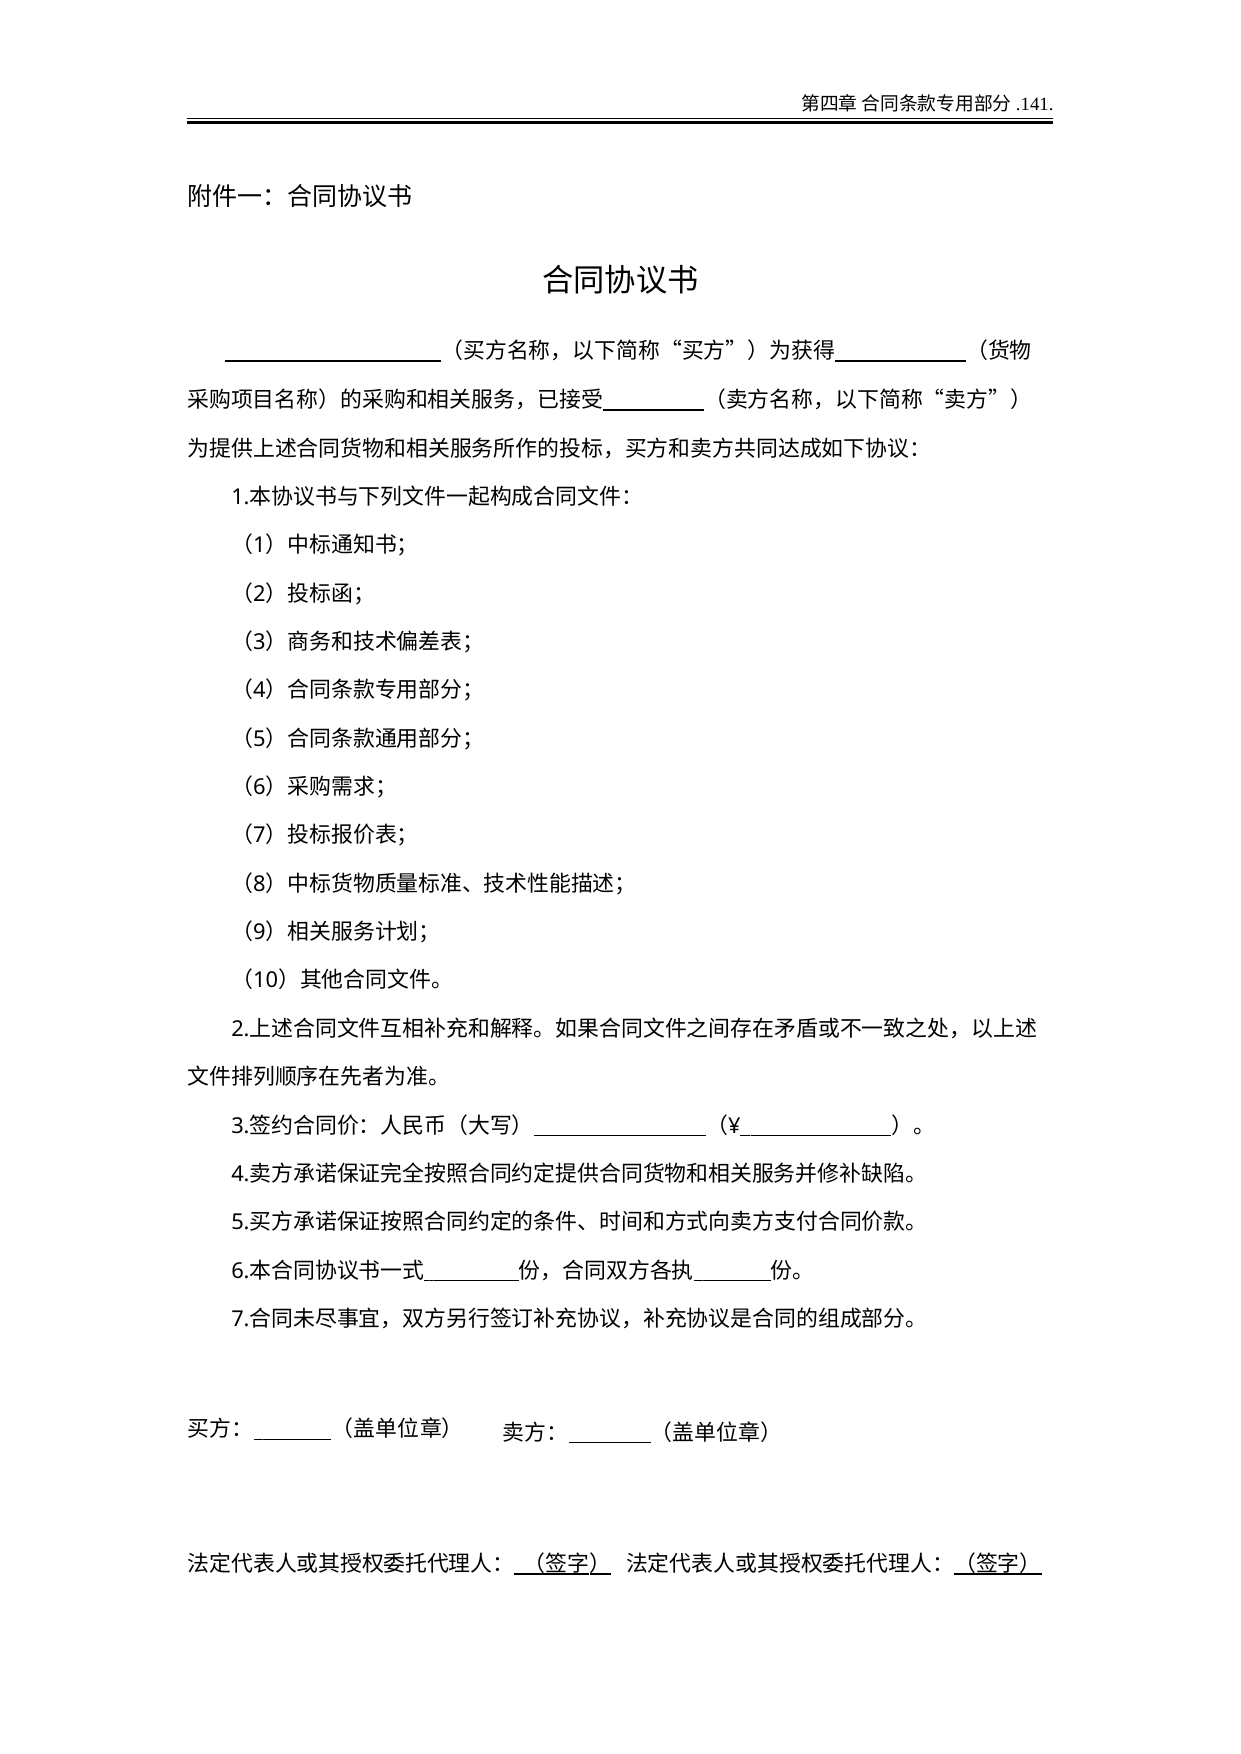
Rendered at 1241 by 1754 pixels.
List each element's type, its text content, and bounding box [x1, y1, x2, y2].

text 1.本协议书与下列文件一起构成合同文件： [187, 478, 1053, 511]
text （9）相关服务计划； [187, 913, 1053, 946]
text （6）采购需求； [187, 768, 1053, 801]
text 买方： （盖单位章） 卖方： （盖单位章） [187, 1396, 1053, 1461]
text 2.上述合同文件互相补充和解释。如果合同文件之间存在矛盾或不一致之处，以上述文件排列顺序在先者为准。 [187, 1010, 1053, 1091]
text （3）商务和技术偏差表； [187, 623, 1053, 656]
text （7）投标报价表； [187, 817, 1053, 849]
text 6.本合同协议书一式 份，合同双方各执 份。 [187, 1252, 1053, 1285]
text 法定代表人或其授权委托代理人： （签字） 法定代表人或其授权委托代理人：（签字） [187, 1526, 1053, 1591]
text 3.签约合同价：人民币（大写） （¥ ）。 [187, 1107, 1053, 1140]
text 4.卖方承诺保证完全按照合同约定提供合同货物和相关服务并修补缺陷。 [187, 1156, 1053, 1188]
text （1）中标通知书； [187, 527, 1053, 559]
text （10）其他合同文件。 [187, 962, 1053, 994]
text （5）合同条款通用部分； [187, 720, 1053, 753]
text 5.买方承诺保证按照合同约定的条件、时间和方式向卖方支付合同价款。 [187, 1204, 1053, 1236]
text （买方名称，以下简称“买方”）为获得 （货物采购项目名称）的采购和相关服务，已接受 （卖方名称，以下简称“卖方”）为提供上述合同货物和相关服务所作的投标，买方和卖方共同达成如下协议： [187, 333, 1053, 463]
text 附件一：合同协议书 [187, 162, 1053, 227]
text （2）投标函； [187, 575, 1053, 608]
text （8）中标货物质量标准、技术性能描述； [187, 865, 1053, 898]
text 7.合同未尽事宜，双方另行签订补充协议，补充协议是合同的组成部分。 [187, 1301, 1053, 1333]
text 合同协议书 [187, 245, 1053, 310]
text （4）合同条款专用部分； [187, 672, 1053, 704]
